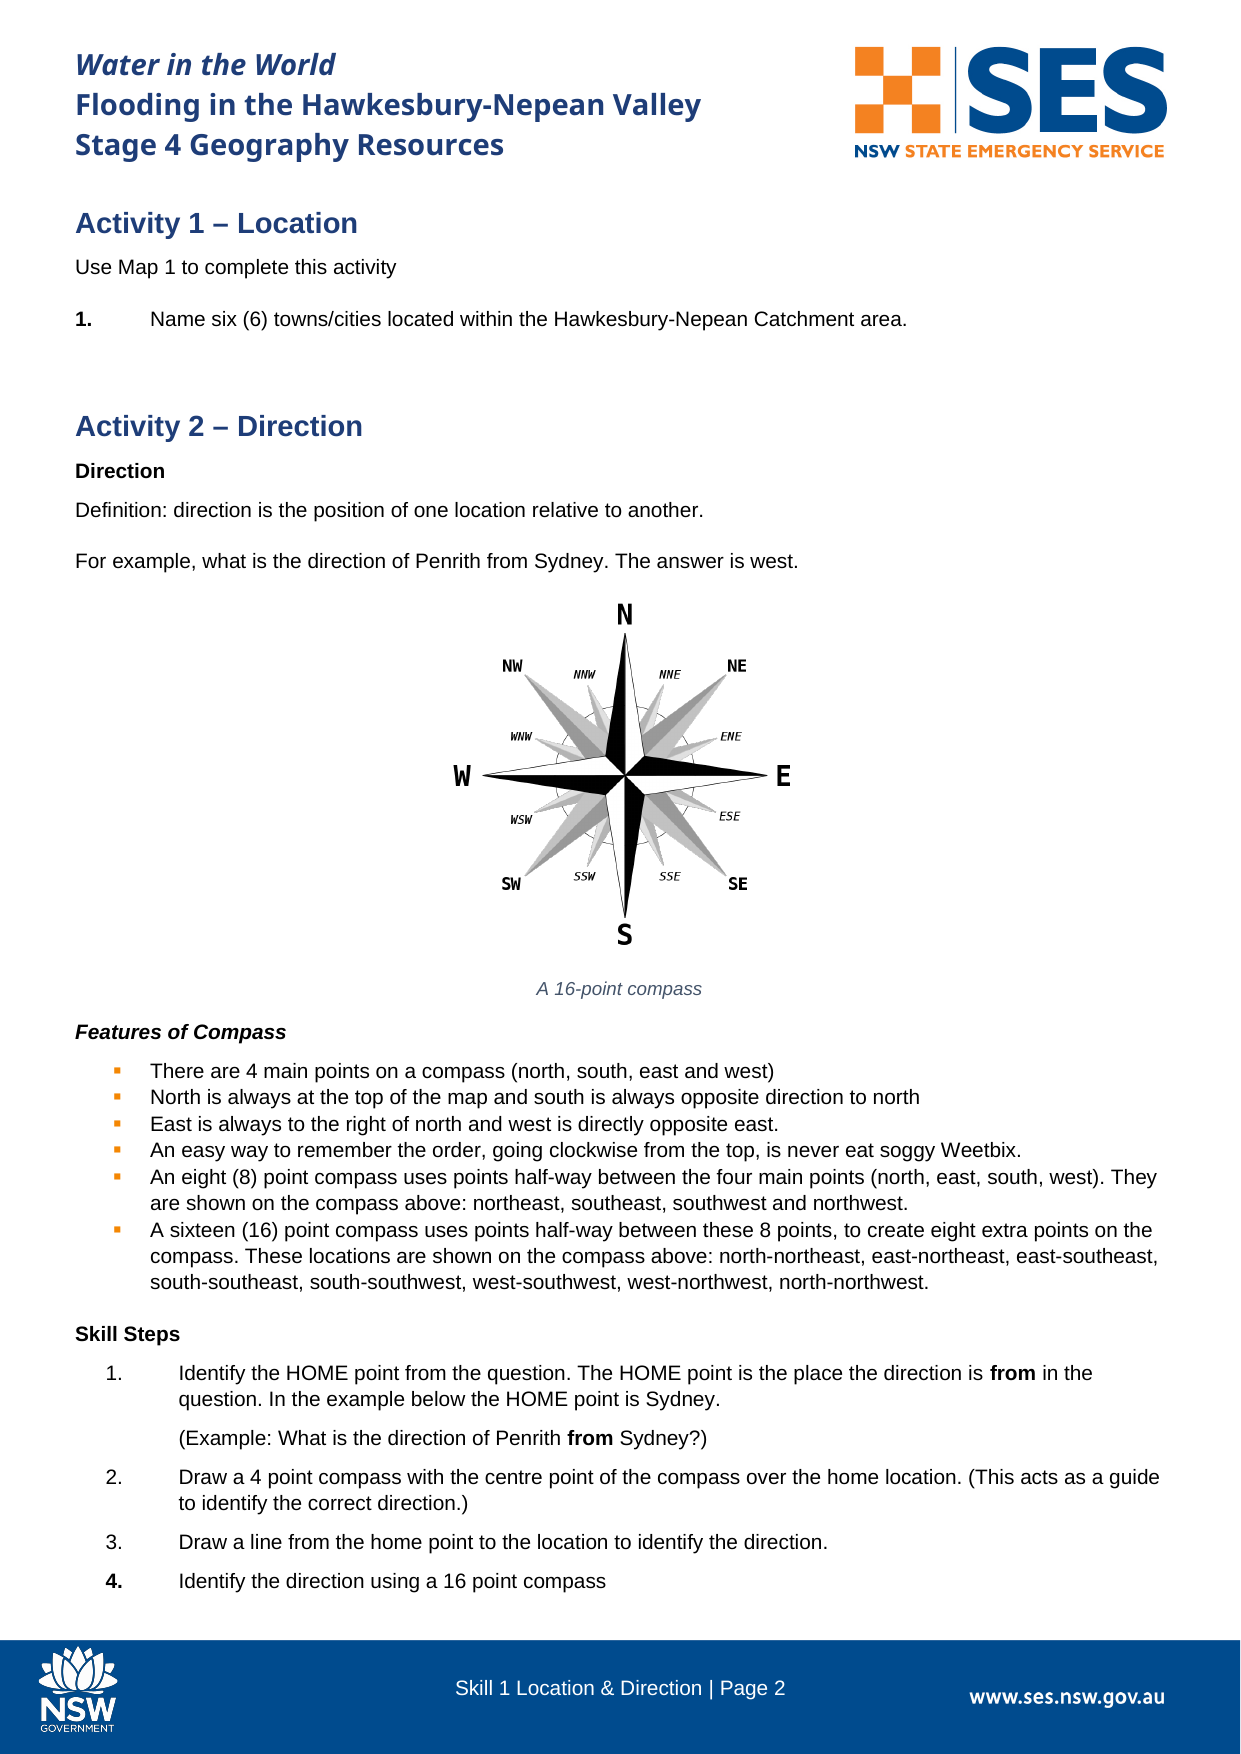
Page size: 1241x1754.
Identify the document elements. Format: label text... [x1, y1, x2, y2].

list An eight (8) point compass uses points half-way between the four main points (north, east, south, west). They are shown on the compass above: northeast, southeast, southwest and northwest. [112, 1164, 1165, 1215]
text For example, what is the direction of Penrith from Sydney. The answer is west. [75, 549, 1165, 573]
picture [0, 0, 1241, 1754]
list East is always to the right of north and west is directly opposite east. [112, 1112, 1165, 1136]
subtitle Activity 2 – Direction [75, 409, 1165, 443]
list Identify the direction using a 16 point compass [105, 1568, 1165, 1592]
list A sixteen (16) point compass uses points half-way between these 8 points, to create eight extra points on the compass. These locations are shown on the compass above: north-northeast, east-northeast, east-southeast, south-southeast, south-southwest, west-southwest, west-northwest, north-northwest. [112, 1217, 1165, 1294]
text Definition: direction is the position of one location relative to another. [75, 497, 1165, 521]
list Draw a line from the home point to the location to identify the direction. [105, 1530, 1165, 1554]
subtitle Activity 1 – Location [75, 206, 1165, 239]
list An easy way to remember the order, going clockwise from the top, is never eat soggy Weetbix. [112, 1138, 1165, 1162]
subtitle Direction [75, 458, 1165, 482]
list Draw a 4 point compass with the centre point of the compass over the home location. (This acts as a guide to identify the correct direction.) [105, 1464, 1165, 1515]
text (Example: What is the direction of Penrith from Sydney?) [178, 1426, 1165, 1449]
list North is always at the top of the map and south is always opposite direction to north [112, 1085, 1165, 1109]
text Use Map 1 to complete this activity [75, 255, 1165, 279]
subtitle Features of Compass [75, 1020, 1165, 1044]
text Skill Steps [75, 1322, 1165, 1346]
list Identify the HOME point from the question. The HOME point is the place the direction is from in the question. In the example below the HOME point is Sydney. [105, 1360, 1165, 1411]
text 1. Name six (6) towns/cities located within the Hawkesbury-Nepean Catchment area. [75, 306, 1165, 330]
list There are 4 main points on a compass (north, south, east and west) [112, 1059, 1165, 1083]
text A 16-point compass [75, 977, 1165, 999]
